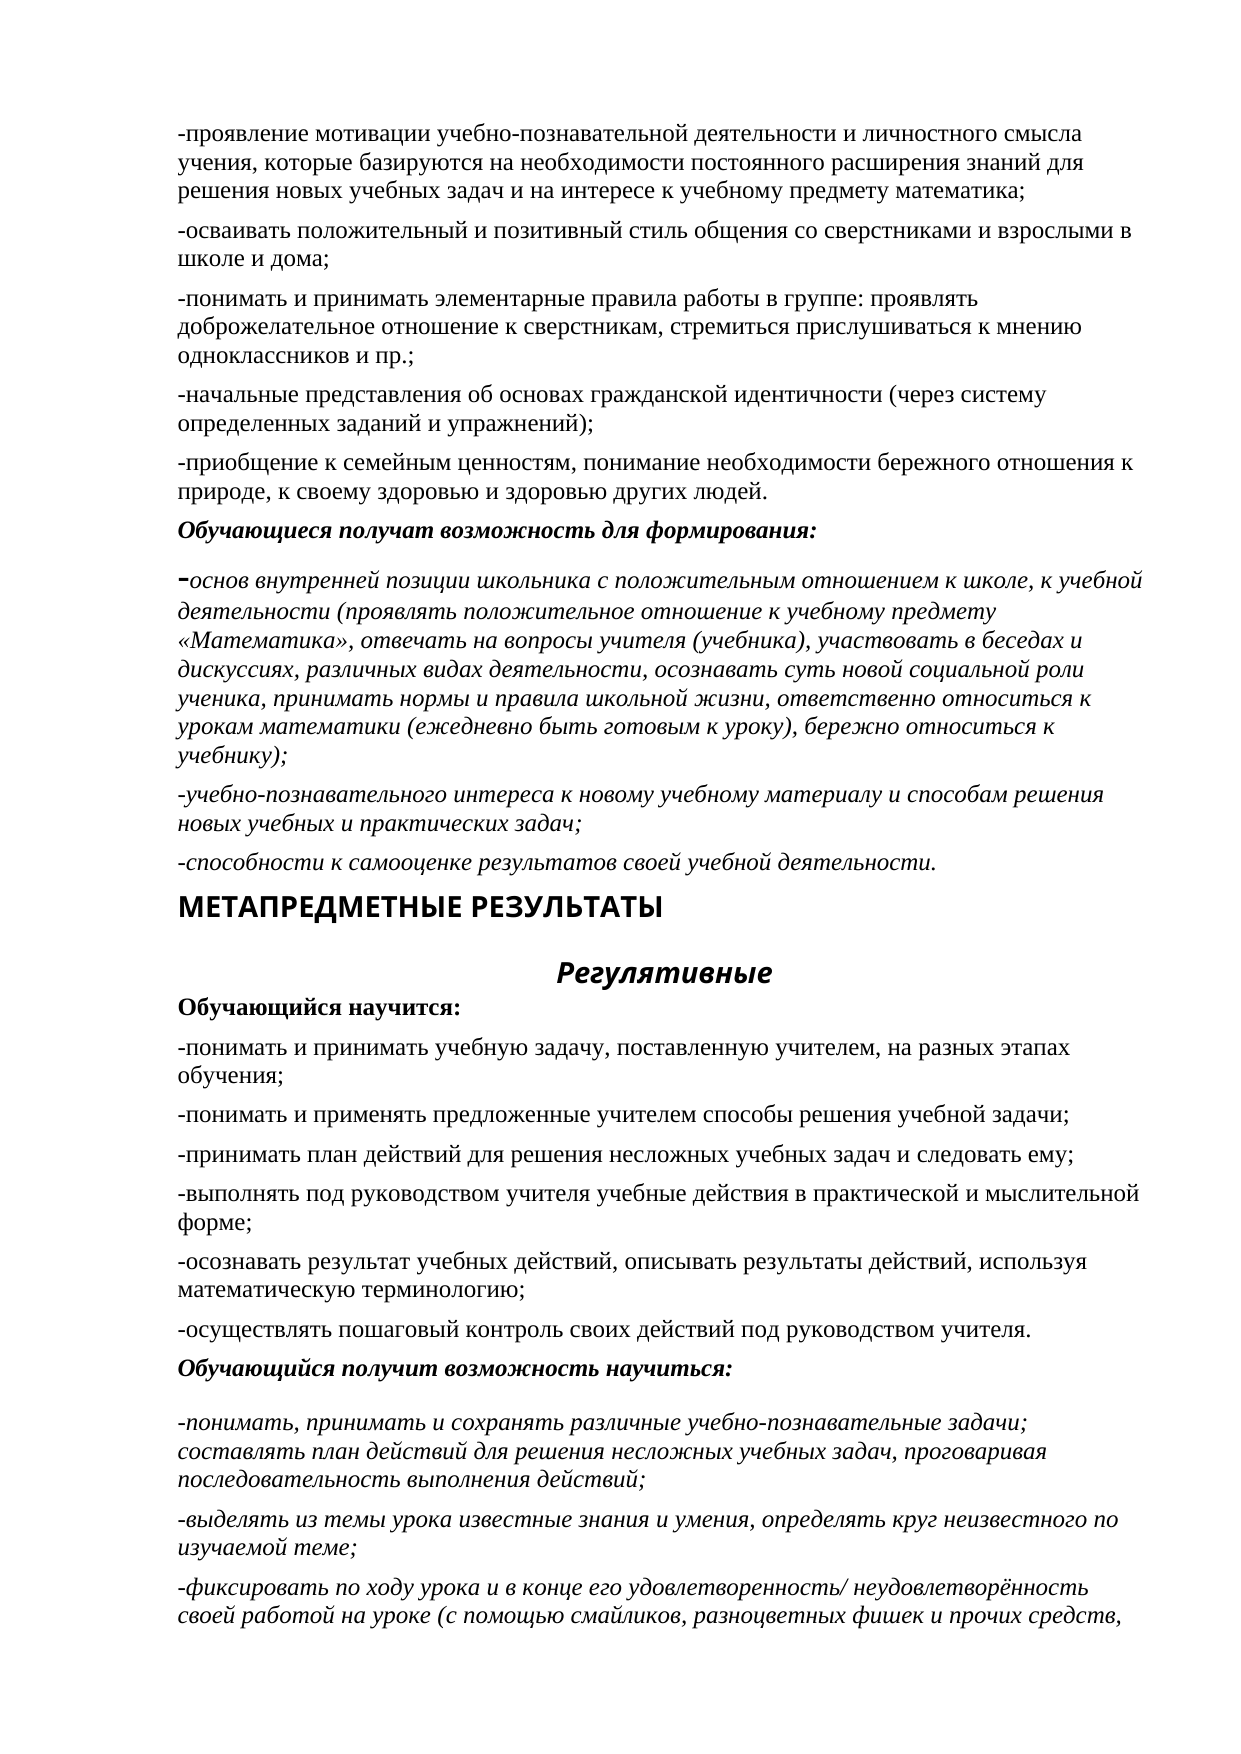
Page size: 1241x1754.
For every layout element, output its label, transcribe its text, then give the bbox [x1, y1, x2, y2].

text -учебно-познавательного интереса к новому учебному материалу и способам решения новых учебных и практических задач; [177, 779, 1152, 837]
text -выполнять под руководством учителя учебные действия в практической и мыслительной форме; [177, 1178, 1152, 1235]
text -выделять из темы урока известные знания и умения, определять круг неизвестного по изучаемой теме; [177, 1504, 1152, 1561]
text Обучающийся получит возможность научиться: [177, 1353, 1152, 1382]
text -понимать и принимать элементарные правила работы в группе: проявлять доброжелательное отношение к сверстникам, стремиться прислушиваться к мнению одноклассников и пр.; [177, 283, 1152, 369]
text -осваивать положительный и позитивный стиль общения со сверстниками и взрослыми в школе и дома; [177, 215, 1152, 272]
text -способности к самооценке результатов своей учебной деятельности. [177, 847, 1152, 876]
text Обучающиеся получат возможность для формирования: [177, 515, 1152, 544]
text МЕТАПРЕДМЕТНЫЕ РЕЗУЛЬТАТЫ [177, 886, 1152, 926]
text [177, 1572, 1152, 1629]
text -понимать, принимать и сохранять различные учебно-познавательные задачи; составлять план действий для решения несложных учебных задач, проговаривая последовательность выполнения действий; [177, 1407, 1152, 1493]
text -основ внутренней позиции школьника с положительным отношением к школе, к учебной деятельности (проявлять положительное отношение к учебному предмету «Математика», отвечать на вопросы учителя (учебника), участвовать в беседах и дискуссиях, различных видах деятельности, осознавать суть новой социальной роли ученика, принимать нормы и правила школьной жизни, ответственно относиться к урокам математики (ежедневно быть готовым к уроку), бережно относиться к учебнику); [177, 554, 1152, 769]
text -начальные представления об основах гражданской идентичности (через систему определенных заданий и упражнений); [177, 379, 1152, 437]
text Обучающийся научится: [177, 992, 1152, 1021]
text Регулятивные [177, 953, 1152, 992]
text -проявление мотивации учебно-познавательной деятельности и личностного смысла учения, которые базируются на необходимости постоянного расширения знаний для решения новых учебных задач и на интересе к учебному предмету математика; [177, 118, 1152, 204]
text -осознавать результат учебных действий, описывать результаты действий, используя математическую терминологию; [177, 1246, 1152, 1303]
text -понимать и принимать учебную задачу, поставленную учителем, на разных этапах обучения; [177, 1032, 1152, 1089]
text -понимать и применять предложенные учителем способы решения учебной задачи; [177, 1099, 1152, 1128]
text -приобщение к семейным ценностям, понимание необходимости бережного отношения к природе, к своему здоровью и здоровью других людей. [177, 447, 1152, 505]
text -принимать план действий для решения несложных учебных задач и следовать ему; [177, 1139, 1152, 1167]
text -осуществлять пошаговый контроль своих действий под руководством учителя. [177, 1314, 1152, 1342]
